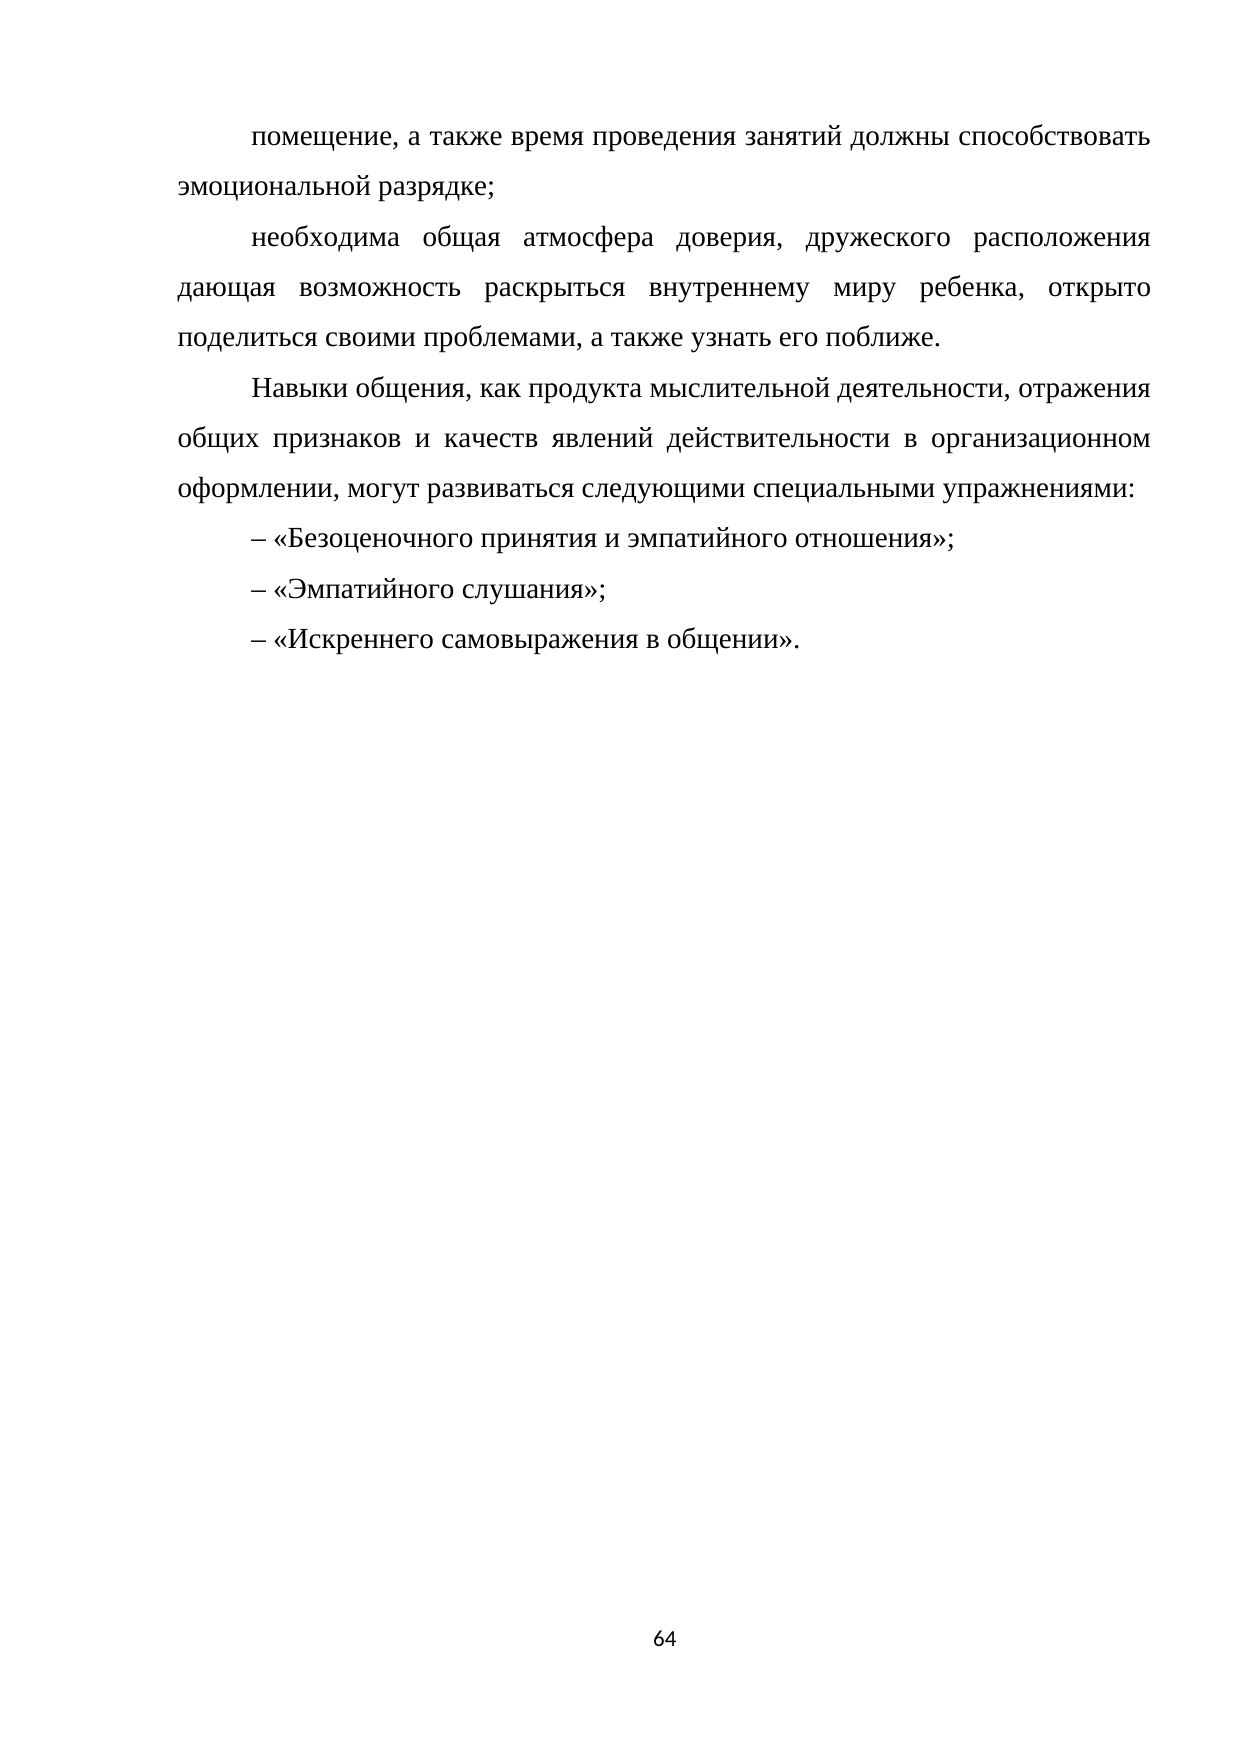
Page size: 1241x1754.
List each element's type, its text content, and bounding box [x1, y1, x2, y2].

text – «Искреннего самовыражения в общении». [177, 621, 1152, 655]
text Навыки общения, как продукта мыслительной деятельности, отражения общих признаков и качеств явлений действительности в организационном оформлении, могут развиваться следующими специальными упражнениями: [177, 370, 1152, 504]
text – «Безоценочного принятия и эмпатийного отношения»; [177, 521, 1152, 554]
text помещение, а также время проведения занятий должны способствовать эмоциональной разрядке; [177, 118, 1152, 202]
text – «Эмпатийного слушания»; [177, 571, 1152, 604]
text необходима общая атмосфера доверия, дружеского расположения дающая возможность раскрыться внутреннему миру ребенка, открыто поделиться своими проблемами, а также узнать его поближе. [177, 219, 1152, 353]
